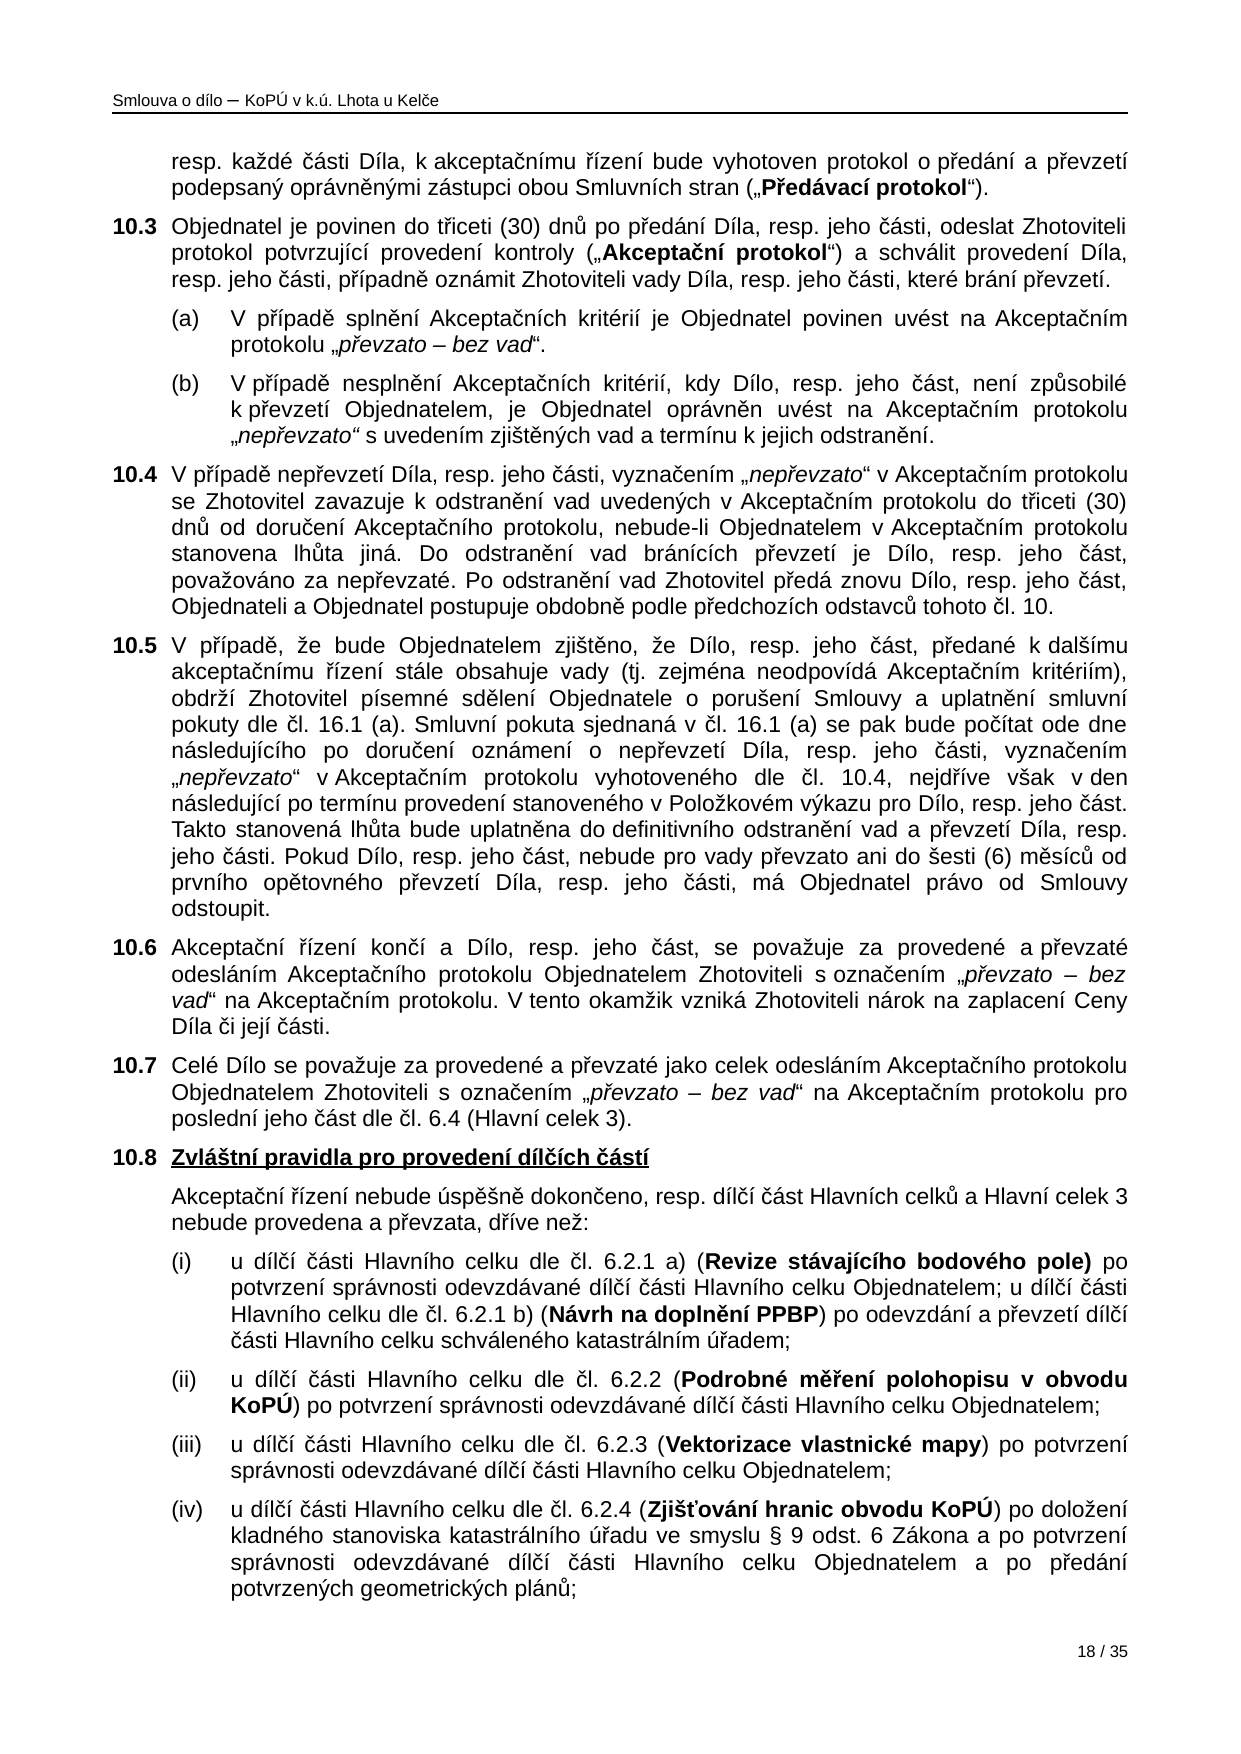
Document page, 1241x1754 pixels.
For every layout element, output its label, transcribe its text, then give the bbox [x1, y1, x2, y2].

text V případě nepřevzetí Díla, resp. jeho části, vyznačením „nepřevzato“ v Akceptačním protokolu se Zhotovitel zavazuje k odstranění vad uvedených v Akceptačním protokolu do třiceti (30) dnů od doručení Akceptačního protokolu, nebude-li Objednatelem v Akceptačním protokolu stanovena lhůta jiná. Do odstranění vad bránících převzetí je Dílo, resp. jeho část, považováno za nepřevzaté. Po odstranění vad Zhotovitel předá znovu Dílo, resp. jeho část, Objednateli a Objednatel postupuje obdobně podle předchozích odstavců tohoto čl. 10. [112, 461, 1128, 619]
list u dílčí části Hlavního celku dle čl. 6.2.3 (Vektorizace vlastnické mapy) po potvrzení správnosti odevzdávané dílčí části Hlavního celku Objednatelem; [171, 1431, 1128, 1484]
text V případě, že bude Objednatelem zjištěno, že Dílo, resp. jeho část, předané k dalšímu akceptačnímu řízení stále obsahuje vady (tj. zejména neodpovídá Akceptačním kritériím), obdrží Zhotovitel písemné sdělení Objednatele o porušení Smlouvy a uplatnění smluvní pokuty dle čl. 16.1 (a). Smluvní pokuta sjednaná v čl. 16.1 (a) se pak bude počítat ode dne následujícího po doručení oznámení o nepřevzetí Díla, resp. jeho části, vyznačením „nepřevzato“ v Akceptačním protokolu vyhotoveného dle čl. 10.4, nejdříve však v den následující po termínu provedení stanoveného v Položkovém výkazu pro Dílo, resp. jeho část. Takto stanovená lhůta bude uplatněna do definitivního odstranění vad a převzetí Díla, resp. jeho části. Pokud Dílo, resp. jeho část, nebude pro vady převzato ani do šesti (6) měsíců od prvního opětovného převzetí Díla, resp. jeho části, má Objednatel právo od Smlouvy odstoupit. [112, 632, 1128, 922]
list u dílčí části Hlavního celku dle čl. 6.2.1 a) (Revize stávajícího bodového pole) po potvrzení správnosti odevzdávané dílčí části Hlavního celku Objednatelem; u dílčí části Hlavního celku dle čl. 6.2.1 b) (Návrh na doplnění PPBP) po odevzdání a převzetí dílčí části Hlavního celku schváleného katastrálním úřadem; [171, 1248, 1128, 1353]
text Objednatel je povinen do třiceti (30) dnů po předání Díla, resp. jeho části, odeslat Zhotoviteli protokol potvrzující provedení kontroly („Akceptační protokol“) a schválit provedení Díla, resp. jeho části, případně oznámit Zhotoviteli vady Díla, resp. jeho části, které brání převzetí. [112, 213, 1128, 292]
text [112, 148, 1128, 200]
text Akceptační řízení končí a Dílo, resp. jeho část, se považuje za provedené a převzaté odesláním Akceptačního protokolu Objednatelem Zhotoviteli s označením „převzato – bez vad“ na Akceptačním protokolu. V tento okamžik vzniká Zhotoviteli nárok na zaplacení Ceny Díla či její části. [112, 934, 1128, 1040]
list Akceptační řízení nebude úspěšně dokončeno, resp. dílčí část Hlavních celků a Hlavní celek 3 nebude provedena a převzata, dříve než: [171, 1183, 1128, 1235]
list V případě nesplnění Akceptačních kritérií, kdy Dílo, resp. jeho část, není způsobilé k převzetí Objednatelem, je Objednatel oprávněn uvést na Akceptačním protokolu „nepřevzato“ s uvedením zjištěných vad a termínu k jejich odstranění. [171, 370, 1128, 449]
text Celé Dílo se považuje za provedené a převzaté jako celek odesláním Akceptačního protokolu Objednatelem Zhotoviteli s označením „převzato – bez vad“ na Akceptačním protokolu pro poslední jeho část dle čl. 6.4 (Hlavní celek 3). [112, 1052, 1128, 1131]
list V případě splnění Akceptačních kritérií je Objednatel povinen uvést na Akceptačním protokolu „převzato – bez vad“. [171, 304, 1128, 357]
list u dílčí části Hlavního celku dle čl. 6.2.4 (Zjišťování hranic obvodu KoPÚ) po doložení kladného stanoviska katastrálního úřadu ve smyslu § 9 odst. 6 Zákona a po potvrzení správnosti odevzdávané dílčí části Hlavního celku Objednatelem a po předání potvrzených geometrických plánů; [171, 1496, 1128, 1602]
text Zvláštní pravidla pro provedení dílčích částí [112, 1144, 1128, 1170]
list u dílčí části Hlavního celku dle čl. 6.2.2 (Podrobné měření polohopisu v obvodu KoPÚ) po potvrzení správnosti odevzdávané dílčí části Hlavního celku Objednatelem; [171, 1366, 1128, 1418]
